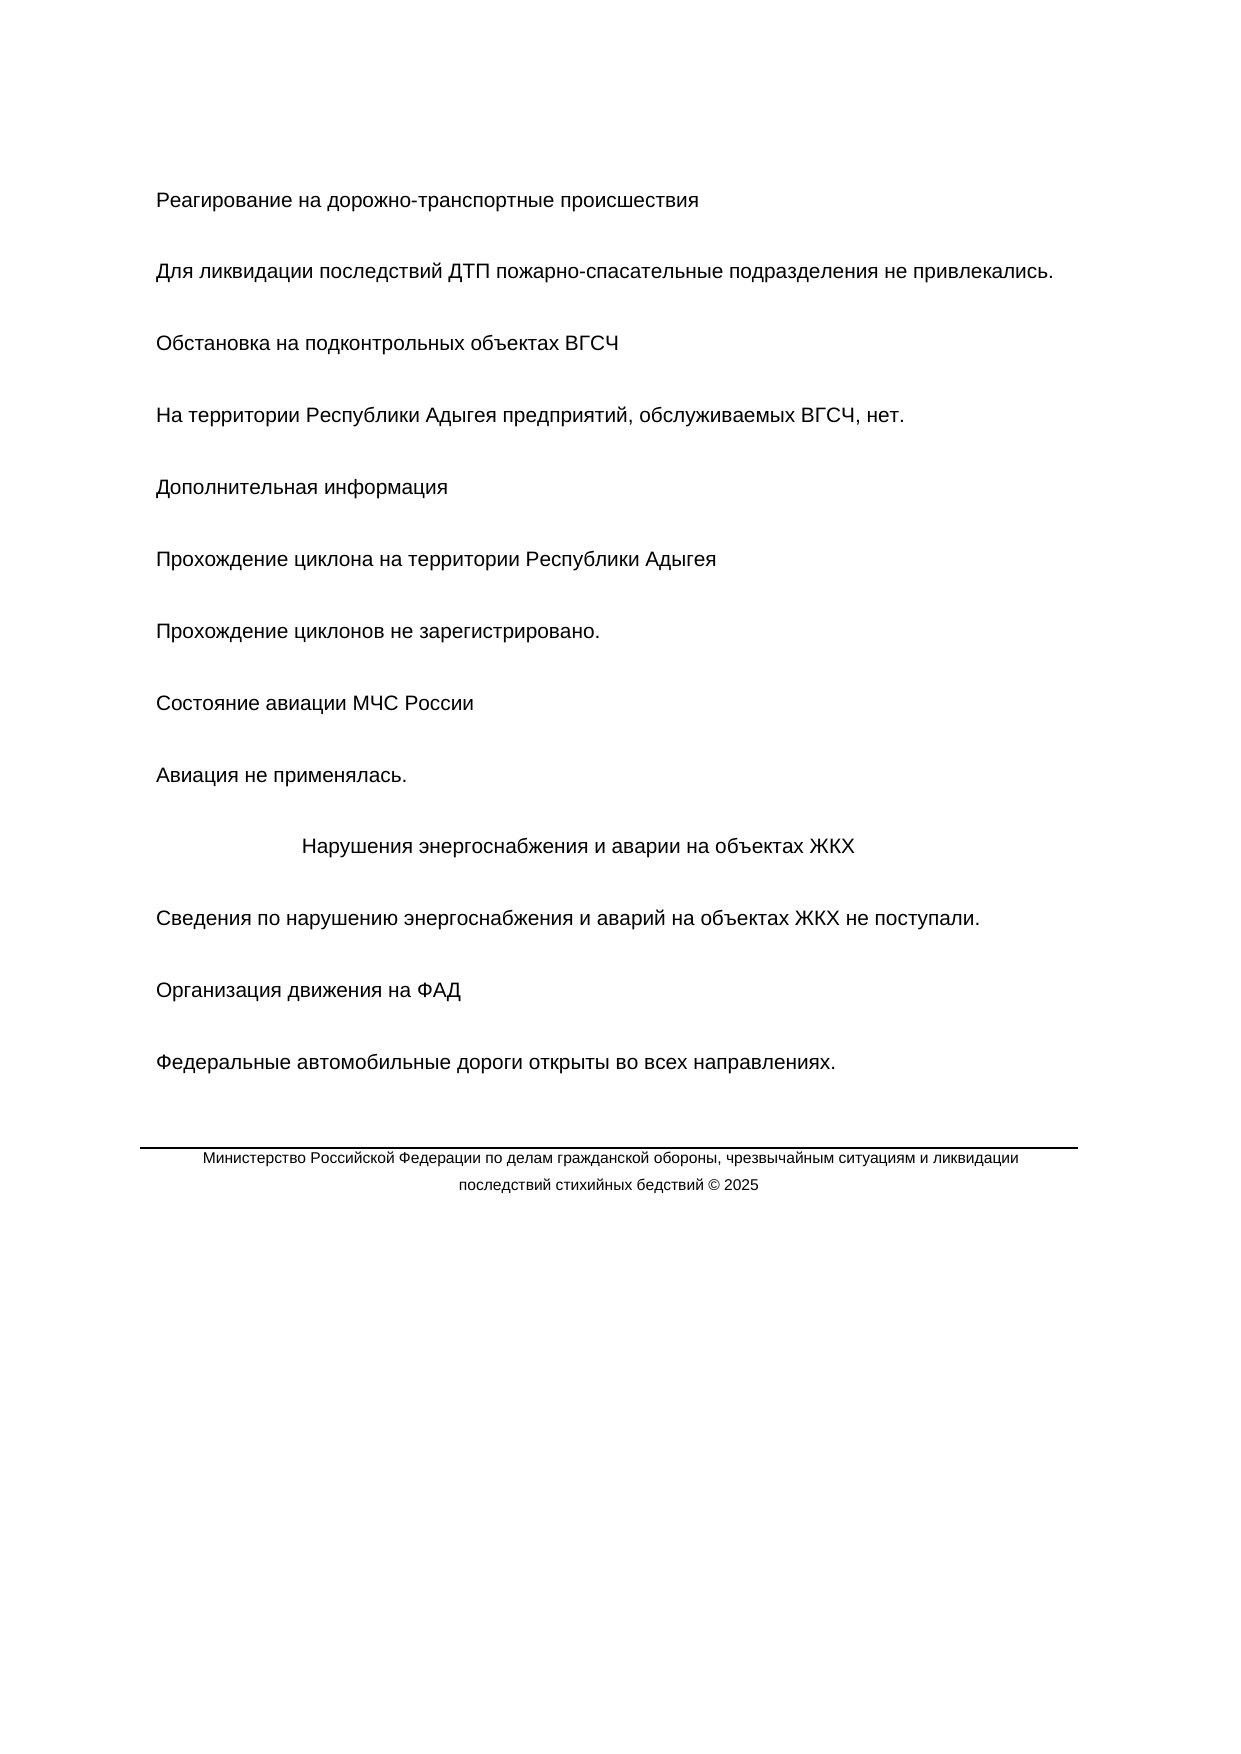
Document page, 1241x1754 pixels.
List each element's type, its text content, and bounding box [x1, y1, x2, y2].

table_cell Министерство Российской Федерации по делам гражданской обороны, чрезвычайным ситуациям и ликвидации последствий стихийных бедствий © 2025 [140, 1149, 1078, 1231]
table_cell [140, 150, 1078, 1147]
